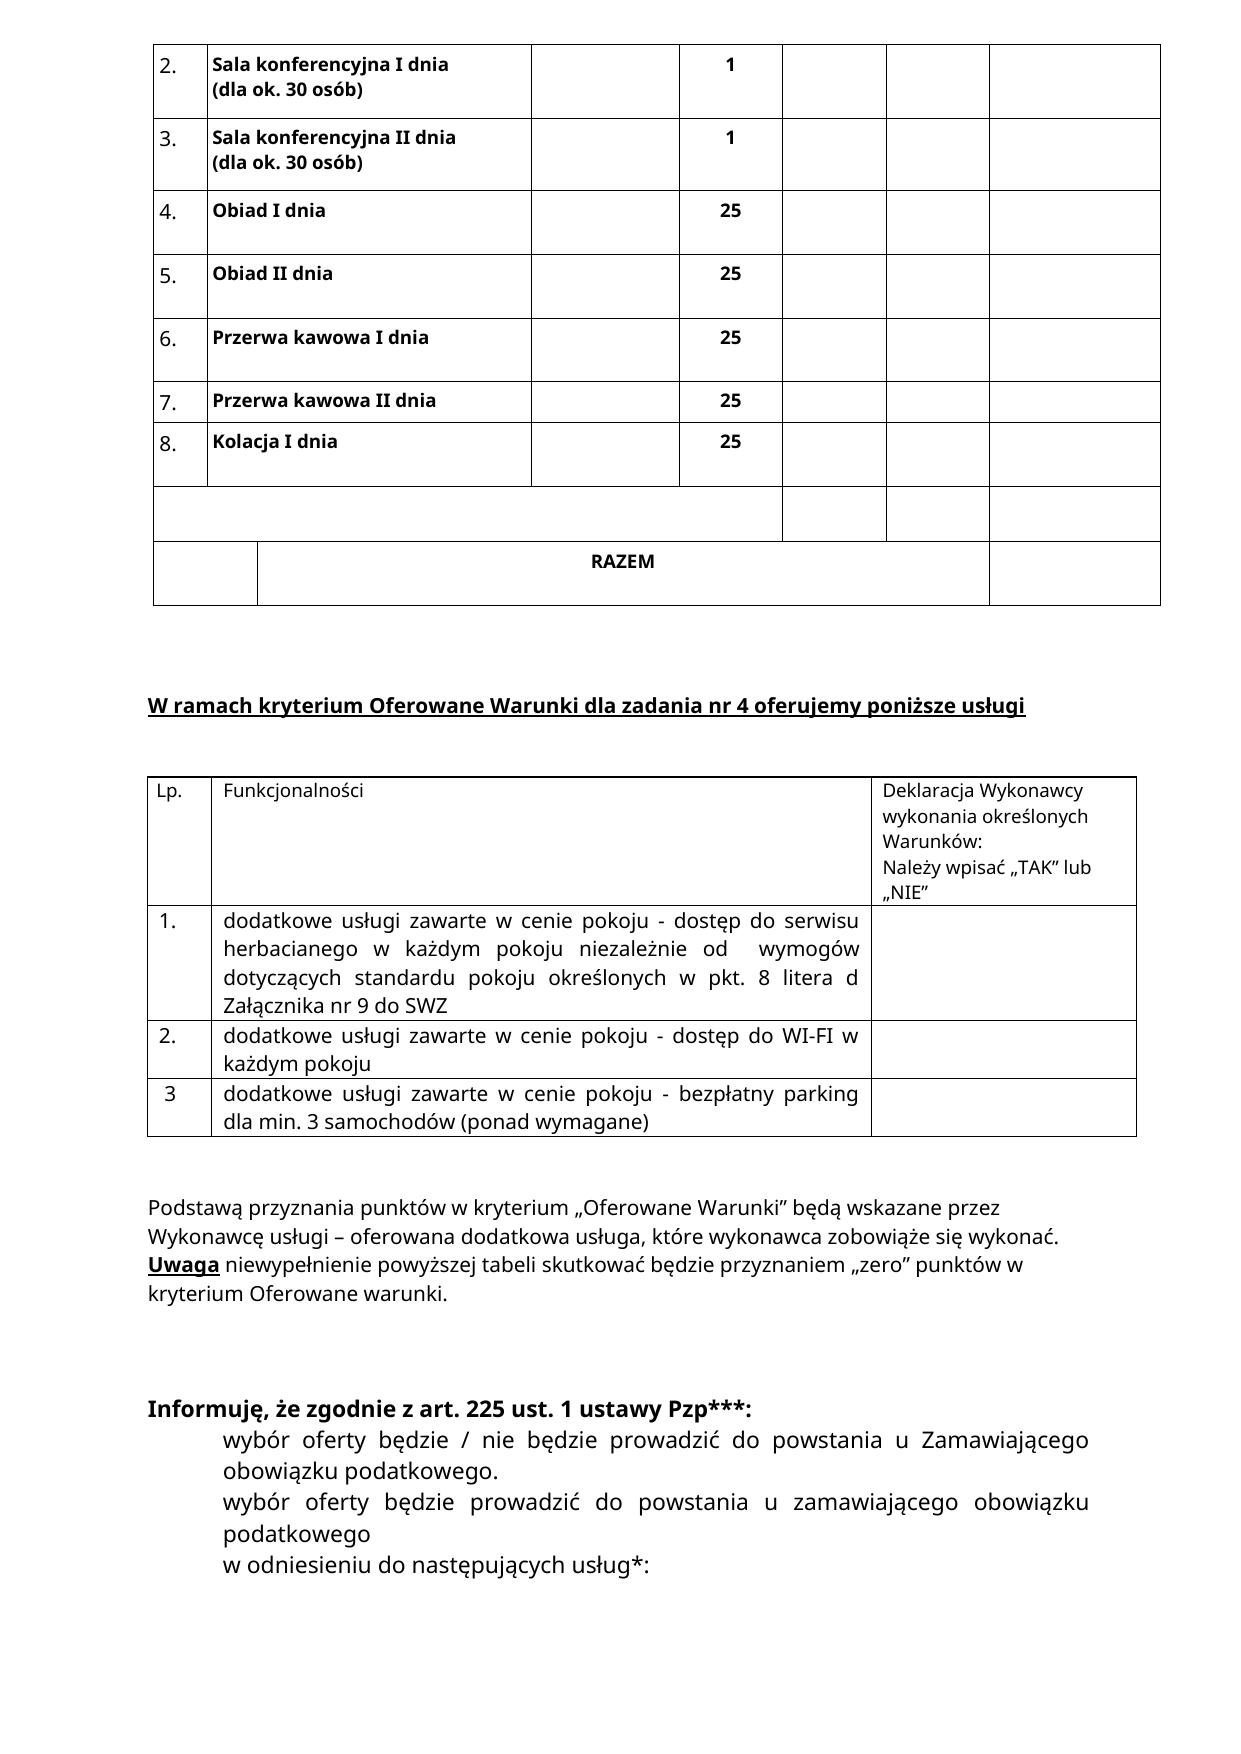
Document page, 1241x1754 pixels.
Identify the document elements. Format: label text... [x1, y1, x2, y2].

table_cell [783, 423, 886, 486]
table_cell [887, 191, 989, 254]
table_cell [783, 319, 886, 381]
text Podstawą przyznania punktów w kryterium „Oferowane Warunki” będą wskazane przez Wykonawcę usługi – oferowana dodatkowa usługa, które wykonawca zobowiąże się wykonać. Uwaga niewypełnienie powyższej tabeli skutkować będzie przyznaniem „zero” punktów w kryterium Oferowane warunki. [148, 1193, 1093, 1307]
table_cell 25 [680, 255, 782, 317]
table_cell [887, 319, 989, 381]
table_cell Przerwa kawowa II dnia [208, 382, 531, 422]
table_header Deklaracja Wykonawcy wykonania określonych Warunków: Należy wpisać „TAK” lub „NIE” [872, 778, 1136, 905]
text wybór oferty będzie prowadzić do powstania u zamawiającego obowiązku podatkowego w odniesieniu do następujących usług*: [223, 1486, 1090, 1580]
table_cell Obiad I dnia [208, 191, 531, 254]
table_cell [887, 119, 989, 190]
table_cell [887, 487, 989, 541]
table_cell [783, 119, 886, 190]
table_cell [154, 542, 257, 605]
table_cell Sala konferencyjna I dnia (dla ok. 30 osób) [208, 45, 531, 117]
table_cell 1 [680, 119, 782, 190]
table_cell 5. [154, 255, 207, 317]
table_cell 25 [680, 319, 782, 381]
table_cell [990, 191, 1160, 254]
table_cell 1 [680, 45, 782, 117]
table_cell [872, 1021, 1136, 1078]
table_cell [783, 191, 886, 254]
table_cell [783, 45, 886, 117]
table_cell [532, 119, 679, 190]
table_cell dodatkowe usługi zawarte w cenie pokoju - bezpłatny parking dla min. 3 samochodów (ponad wymagane) [212, 1079, 871, 1136]
table_cell [990, 382, 1160, 422]
table_cell 25 [680, 423, 782, 486]
table_header Lp. [148, 778, 211, 905]
table_cell [990, 423, 1160, 486]
table_cell Kolacja I dnia [208, 423, 531, 486]
table_cell [990, 319, 1160, 381]
table_cell [990, 255, 1160, 317]
table_cell Sala konferencyjna II dnia (dla ok. 30 osób) [208, 119, 531, 190]
table_cell [887, 255, 989, 317]
table_cell [783, 255, 886, 317]
table_cell [532, 45, 679, 117]
table_cell 2. [154, 45, 207, 117]
table_cell [887, 45, 989, 117]
table_cell 1. [148, 906, 211, 1020]
table_cell RAZEM [258, 542, 989, 605]
table_cell [532, 191, 679, 254]
table_cell 4. [154, 191, 207, 254]
table_cell 7. [154, 382, 207, 422]
table_cell [783, 382, 886, 422]
table_cell dodatkowe usługi zawarte w cenie pokoju - dostęp do serwisu herbacianego w każdym pokoju niezależnie od wymogów dotyczących standardu pokoju określonych w pkt. 8 litera d Załącznika nr 9 do SWZ [212, 906, 871, 1020]
table_cell [872, 906, 1136, 1020]
table_cell [872, 1079, 1136, 1136]
table_cell [532, 423, 679, 486]
table_cell [783, 487, 886, 541]
table_cell Obiad II dnia [208, 255, 531, 317]
table_header Funkcjonalności [212, 778, 871, 905]
table_cell 25 [680, 382, 782, 422]
table_cell [887, 382, 989, 422]
table_cell [990, 45, 1160, 117]
text Informuję, że zgodnie z art. 225 ust. 1 ustawy Pzp***: [148, 1393, 1090, 1424]
table_cell [154, 487, 782, 541]
table_cell [532, 319, 679, 381]
table_cell [887, 423, 989, 486]
table_cell 6. [154, 319, 207, 381]
table_cell 2. [148, 1021, 211, 1078]
text wybór oferty będzie / nie będzie prowadzić do powstania u Zamawiającego obowiązku podatkowego. [223, 1424, 1090, 1486]
table_cell 3 [148, 1079, 211, 1136]
table_cell [532, 255, 679, 317]
table_cell [990, 542, 1160, 605]
text W ramach kryterium Oferowane Warunki dla zadania nr 4 oferujemy poniższe usługi [148, 691, 1093, 719]
table_cell 8. [154, 423, 207, 486]
table_cell [532, 382, 679, 422]
table_cell 3. [154, 119, 207, 190]
table_cell [990, 487, 1160, 541]
table_cell Przerwa kawowa I dnia [208, 319, 531, 381]
table_cell [990, 119, 1160, 190]
table_cell 25 [680, 191, 782, 254]
table_cell dodatkowe usługi zawarte w cenie pokoju - dostęp do WI-FI w każdym pokoju [212, 1021, 871, 1078]
